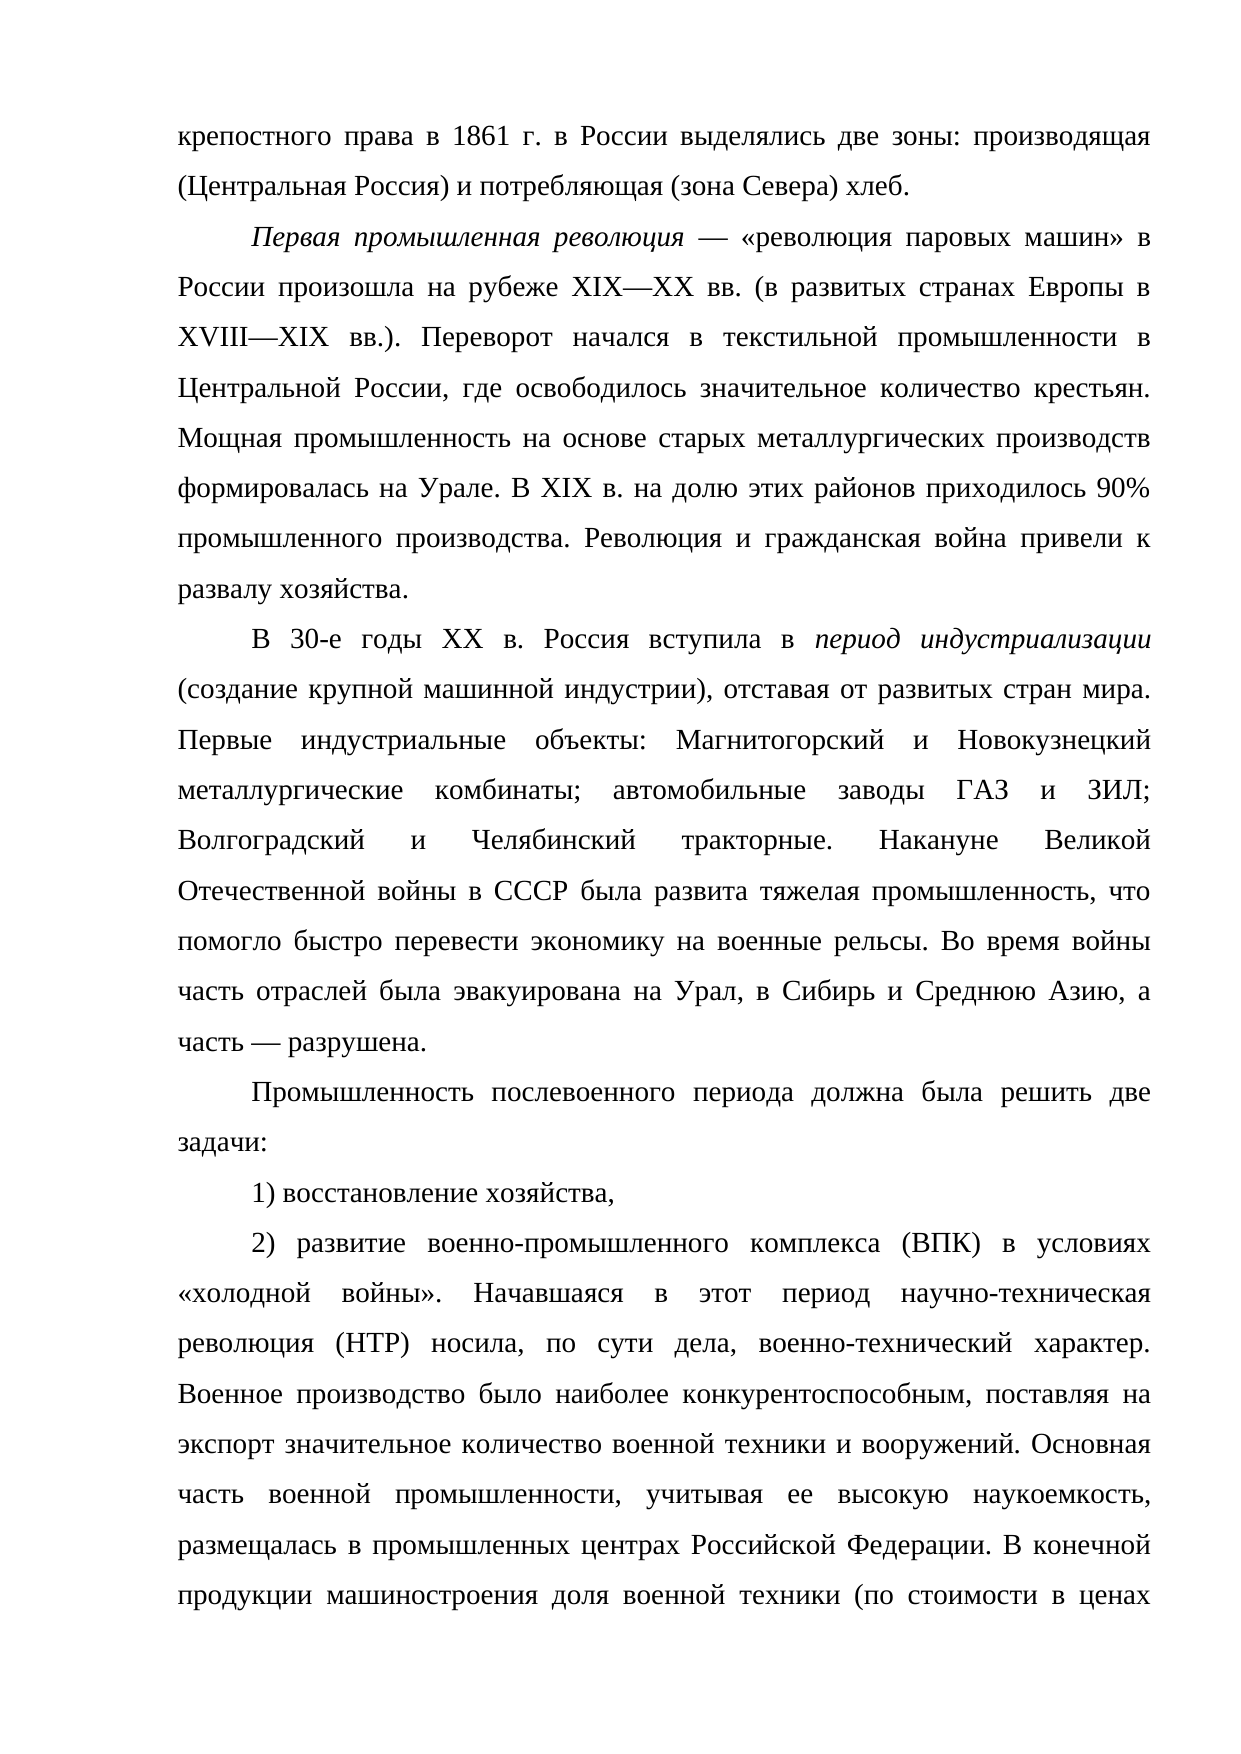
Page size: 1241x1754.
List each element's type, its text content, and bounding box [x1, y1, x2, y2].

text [177, 118, 1152, 202]
text Первая промышленная революция — «революция паровых машин» в России произошла на рубеже XIX—XX вв. (в развитых странах Европы в XVIII—XIX вв.). Переворот начался в текстильной промышленности в Центральной России, где освободилось значительное количество крестьян. Мощная промышленность на основе старых металлургических производств формировалась на Урале. В XIX в. на долю этих районов приходилось 90% промышленного производства. Революция и гражданская война привели к развалу хозяйства. [177, 219, 1152, 604]
text 1) восстановление хозяйства, [177, 1175, 1152, 1208]
text Промышленность послевоенного периода должна была решить две задачи: [177, 1074, 1152, 1158]
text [177, 1225, 1152, 1611]
text В 30-е годы XX в. Россия вступила в период индустриализации (создание крупной машинной индустрии), отставая от развитых стран мира. Первые индустриальные объекты: Магнитогорский и Новокузнецкий металлургические комбинаты; автомобильные заводы ГАЗ и ЗИЛ; Волгоградский и Челябинский тракторные. Накануне Великой Отечественной войны в СССР была развита тяжелая промышленность, что помогло быстро перевести экономику на военные рельсы. Во время войны часть отраслей была эвакуирована на Урал, в Сибирь и Среднюю Азию, а часть — разрушена. [177, 621, 1152, 1057]
